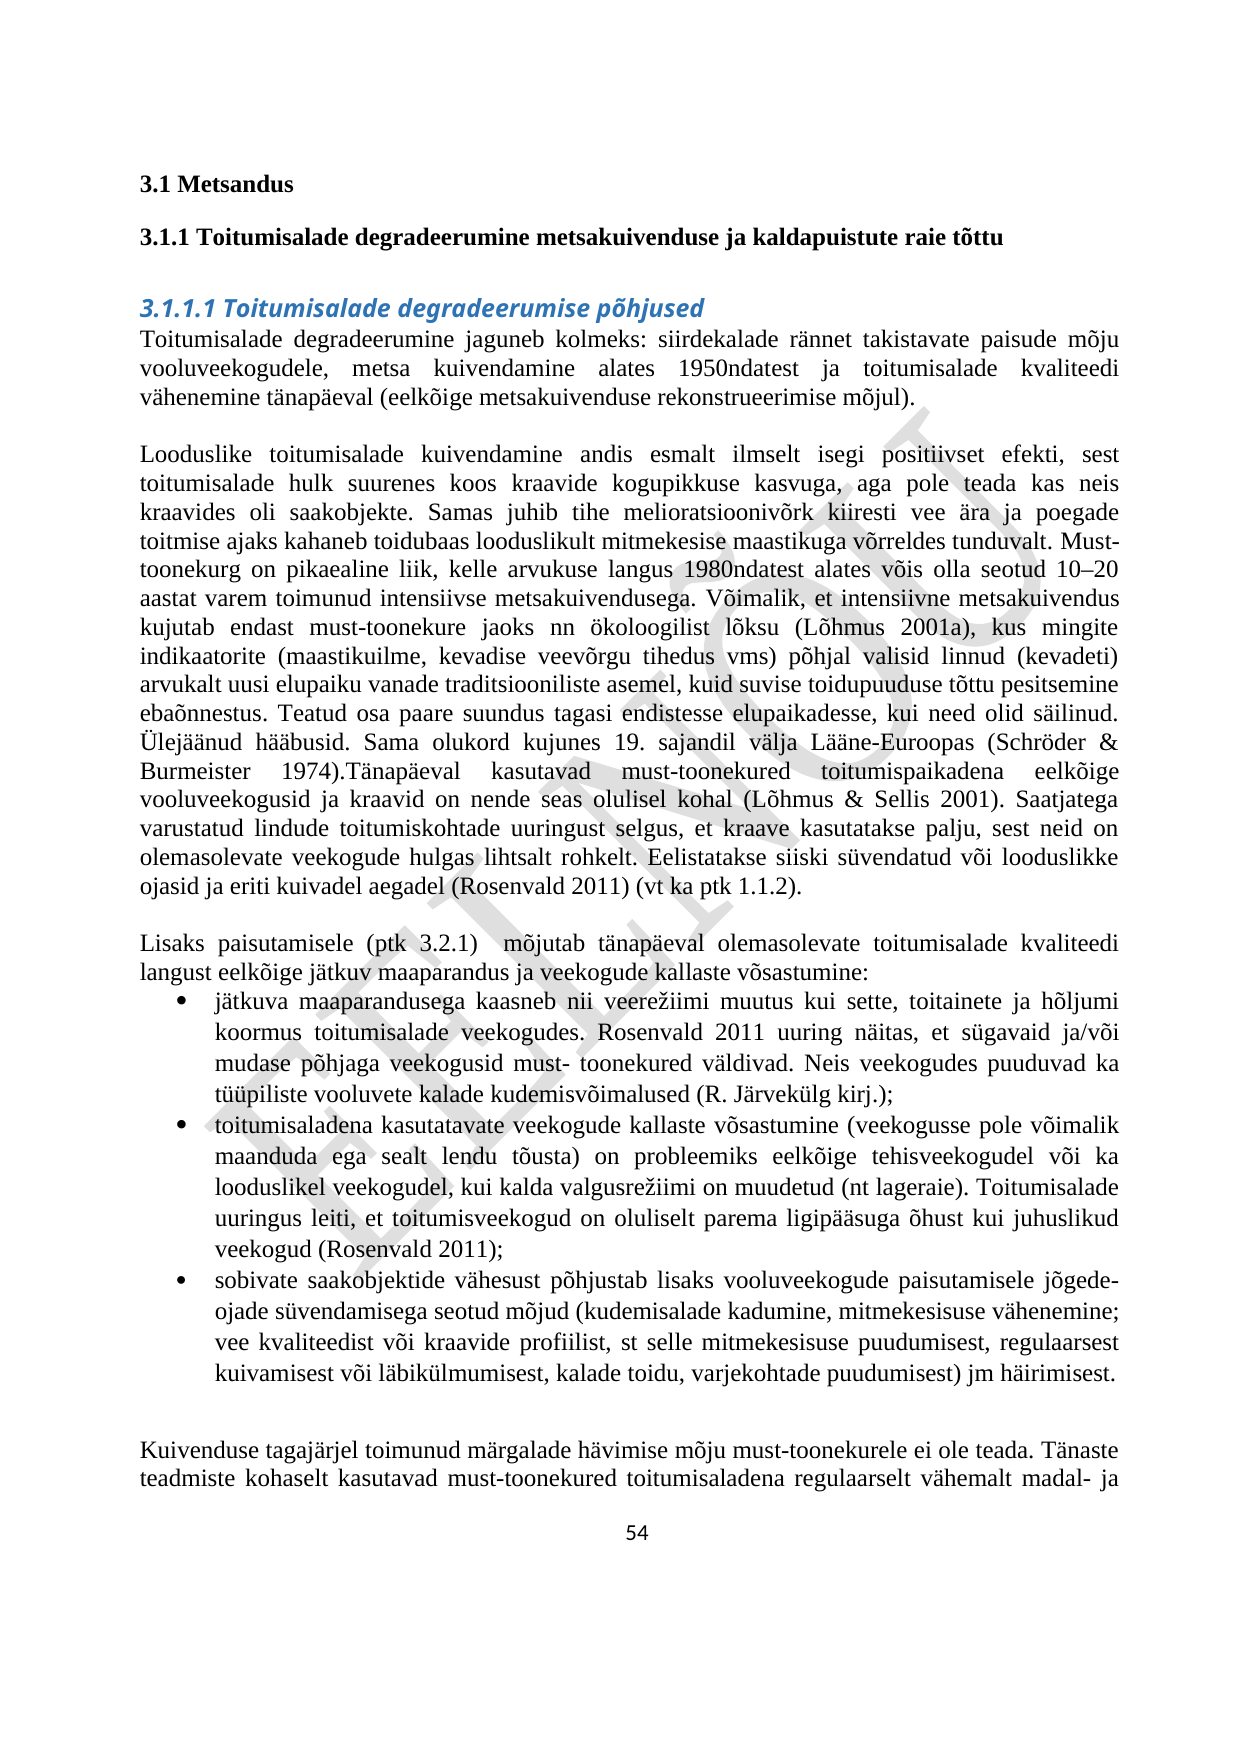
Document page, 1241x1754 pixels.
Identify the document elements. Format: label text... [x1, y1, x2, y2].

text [139, 1435, 1120, 1492]
list jätkuva maaparandusega kaasneb nii veerežiimi muutus kui sette, toitainete ja hõljumi koormus toitumisalade veekogudes. Rosenvald 2011 uuring näitas, et sügavaid ja/või mudase põhjaga veekogusid must- toonekured väldivad. Neis veekogudes puuduvad ka tüüpiliste vooluvete kalade kudemisvõimalused (R. Järvekülg kirj.); [177, 986, 1120, 1108]
subtitle 3.1 Metsandus [139, 169, 1103, 197]
list toitumisaladena kasutatavate veekogude kallaste võsastumine (veekogusse pole võimalik maanduda ega sealt lendu tõusta) on probleemiks eelkõige tehisveekogudel või ka looduslikel veekogudel, kui kalda valgusrežiimi on muudetud (nt lageraie). Toitumisalade uuringus leiti, et toitumisveekogud on oluliselt parema ligipääsuga õhust kui juhuslikud veekogud (Rosenvald 2011); [177, 1110, 1120, 1263]
text Looduslike toitumisalade kuivendamine andis esmalt ilmselt isegi positiivset efekti, sest toitumisalade hulk suurenes koos kraavide kogupikkuse kasvuga, aga pole teada kas neis kraavides oli saakobjekte. Samas juhib tihe melioratsioonivõrk kiiresti vee ära ja poegade toitmise ajaks kahaneb toidubaas looduslikult mitmekesise maastikuga võrreldes tunduvalt. Must-toonekurg on pikaealine liik, kelle arvukuse langus 1980ndatest alates võis olla seotud 10–20 aastat varem toimunud intensiivse metsakuivendusega. Võimalik, et intensiivne metsakuivendus kujutab endast must-toonekure jaoks nn ökoloogilist lõksu (Lõhmus 2001a), kus mingite indikaatorite (maastikuilme, kevadise veevõrgu tihedus vms) põhjal valisid linnud (kevadeti) arvukalt uusi elupaiku vanade traditsiooniliste asemel, kuid suvise toidupuuduse tõttu pesitsemine ebaõnnestus. Teatud osa paare suundus tagasi endistesse elupaikadesse, kui need olid säilinud. Ülejäänud hääbusid. Sama olukord kujunes 19. sajandil välja Lääne-Euroopas (Schröder & Burmeister 1974).Tänapäeval kasutavad must-toonekured toitumispaikadena eelkõige vooluveekogusid ja kraavid on nende seas olulisel kohal (Lõhmus & Sellis 2001). Saatjatega varustatud lindude toitumiskohtade uuringust selgus, et kraave kasutatakse palju, sest neid on olemasolevate veekogude hulgas lihtsalt rohkelt. Eelistatakse siiski süvendatud või looduslikke ojasid ja eriti kuivadel aegadel (Rosenvald 2011) (vt ka ptk 1.1.2). [139, 439, 1120, 899]
subtitle 3.1.1 Toitumisalade degradeerumine metsakuivenduse ja kaldapuistute raie tõttu [139, 222, 1103, 251]
subtitle 3.1.1.1 Toitumisalade degradeerumise põhjused [139, 290, 1103, 324]
text Toitumisalade degradeerumine jaguneb kolmeks: siirdekalade rännet takistavate paisude mõju vooluveekogudele, metsa kuivendamine alates 1950ndatest ja toitumisalade kvaliteedi vähenemine tänapäeval (eelkõige metsakuivenduse rekonstrueerimise mõjul). [139, 324, 1120, 411]
text Lisaks paisutamisele (ptk 3.2.1) mõjutab tänapäeval olemasolevate toitumisalade kvaliteedi langust eelkõige jätkuv maaparandus ja veekogude kallaste võsastumine: [139, 928, 1120, 986]
list sobivate saakobjektide vähesust põhjustab lisaks vooluveekogude paisutamisele jõgede-ojade süvendamisega seotud mõjud (kudemisalade kadumine, mitmekesisuse vähenemine; vee kvaliteedist või kraavide profiilist, st selle mitmekesisuse puudumisest, regulaarsest kuivamisest või läbikülmumisest, kalade toidu, varjekohtade puudumisest) jm häirimisest. [177, 1265, 1120, 1387]
